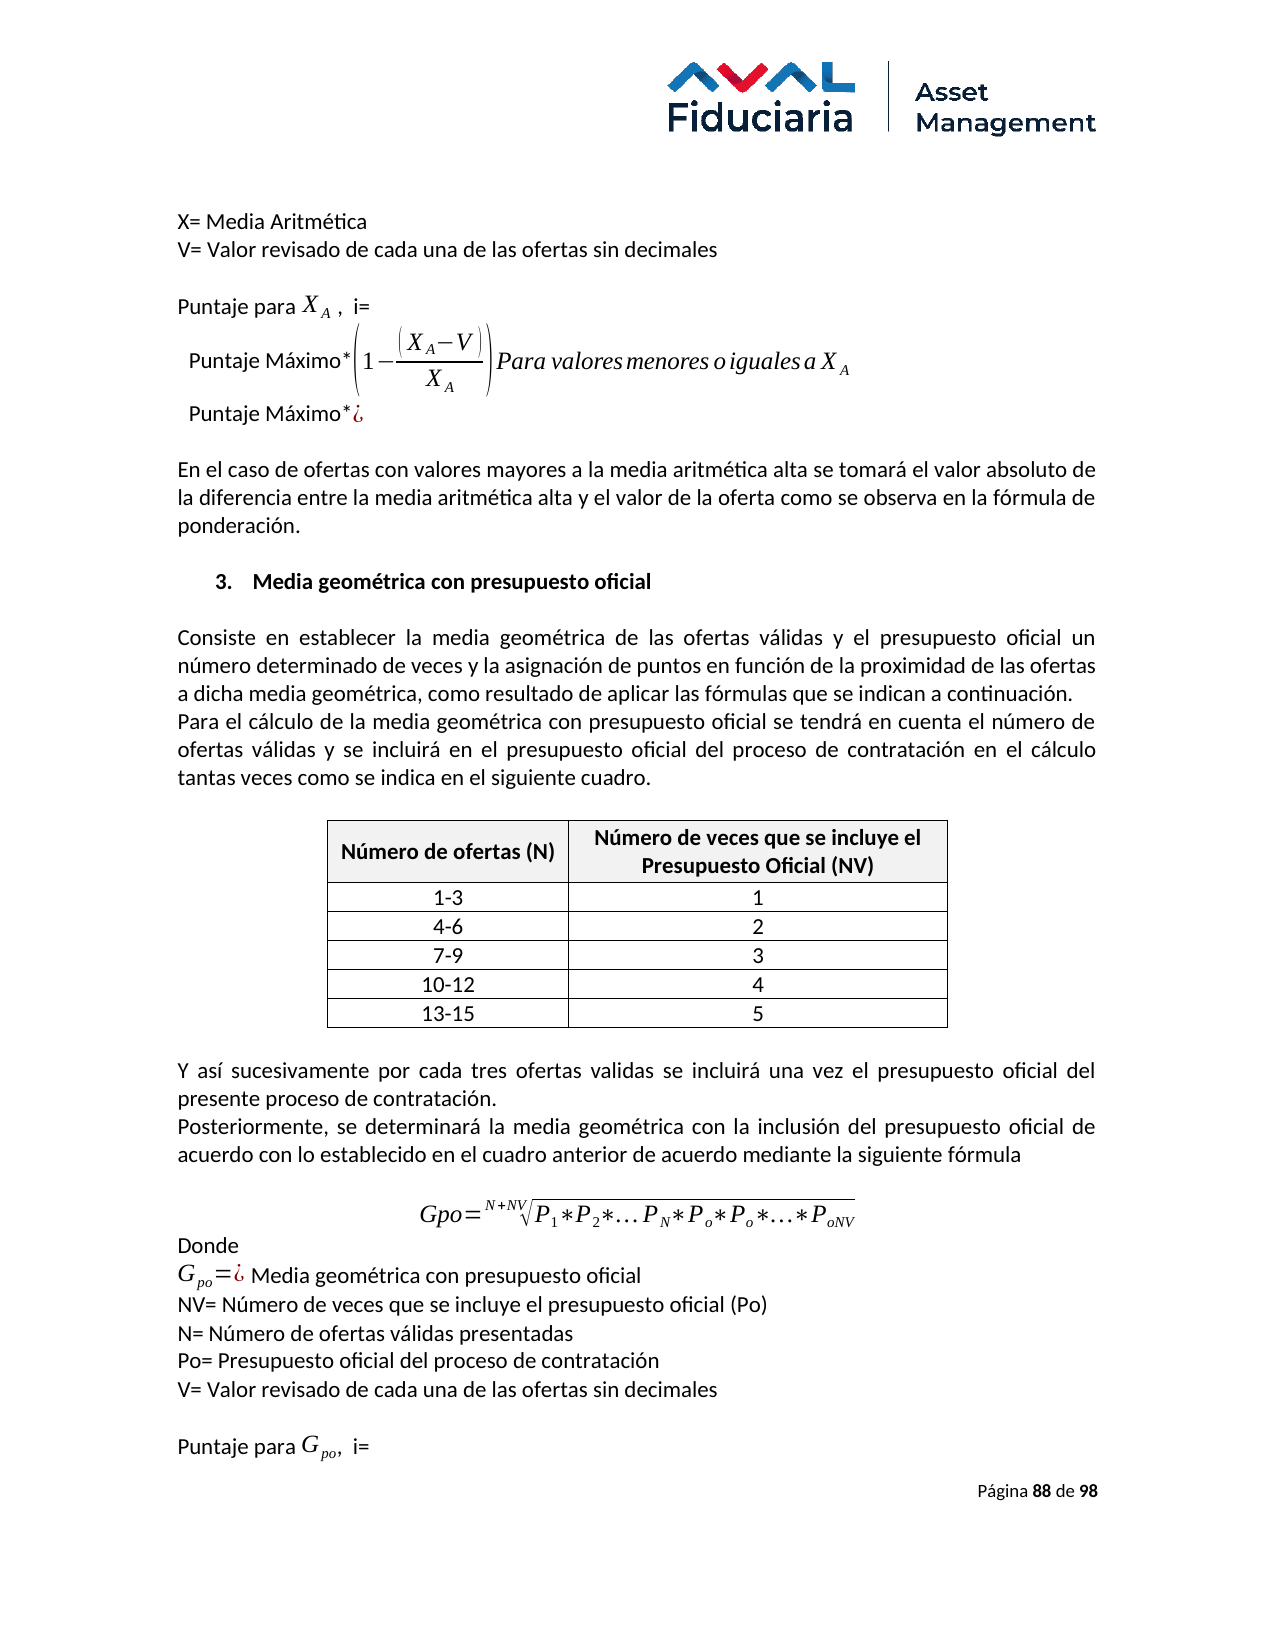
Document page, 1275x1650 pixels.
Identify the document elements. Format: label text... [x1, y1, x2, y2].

table_cell 7-9 [328, 941, 568, 969]
text N= Número de ofertas válidas presentadas [177, 1319, 1098, 1347]
text X= Media Aritmética [177, 207, 1098, 235]
text Posteriormente, se determinará la media geométrica con la inclusión del presupuesto oficial de acuerdo con lo establecido en el cuadro anterior de acuerdo mediante la siguiente fórmula [177, 1112, 1098, 1168]
text Puntaje para , i= [177, 291, 1098, 322]
table_cell 4 [569, 970, 947, 998]
text Po= Presupuesto oficial del proceso de contratación [177, 1347, 1098, 1375]
text En el caso de ofertas con valores mayores a la media aritmética alta se tomará el valor absoluto de la diferencia entre la media aritmética alta y el valor de la oferta como se observa en la fórmula de ponderación. [177, 455, 1098, 539]
table_cell 10-12 [328, 970, 568, 998]
text Donde [177, 1231, 1098, 1259]
text V= Valor revisado de cada una de las ofertas sin decimales [177, 1375, 1098, 1403]
table_cell 3 [569, 941, 947, 969]
text Y así sucesivamente por cada tres ofertas validas se incluirá una vez el presupuesto oficial del presente proceso de contratación. [177, 1056, 1098, 1112]
text NV= Número de veces que se incluye el presupuesto oficial (Po) [177, 1291, 1098, 1319]
picture [665, 59, 1098, 139]
table_cell 1-3 [328, 883, 568, 911]
text Consiste en establecer la media geométrica de las ofertas válidas y el presupuesto oficial un número determinado de veces y la asignación de puntos en función de la proximidad de las ofertas a dicha media geométrica, como resultado de aplicar las fórmulas que se indican a continuación. [177, 623, 1098, 707]
table_cell 2 [569, 912, 947, 940]
text Media geométrica con presupuesto oficial [177, 1259, 1098, 1291]
table_header Puntaje Máximo* [177, 322, 1097, 399]
text Para el cálculo de la media geométrica con presupuesto oficial se tendrá en cuenta el número de ofertas válidas y se incluirá en el presupuesto oficial del proceso de contratación en el cálculo tantas veces como se indica en el siguiente cuadro. [177, 707, 1098, 791]
text V= Valor revisado de cada una de las ofertas sin decimales [177, 235, 1098, 263]
list Media geométrica con presupuesto oficial [215, 567, 1098, 595]
table_header Número de veces que se incluye el Presupuesto Oficial (NV) [569, 821, 947, 882]
table_cell 1 [569, 883, 947, 911]
table_cell 4-6 [328, 912, 568, 940]
table_cell Puntaje Máximo* [177, 399, 1097, 427]
text Puntaje para , i= [177, 1431, 1098, 1462]
table_cell 13-15 [328, 999, 568, 1027]
table_header Número de ofertas (N) [328, 821, 568, 882]
table_cell 5 [569, 999, 947, 1027]
